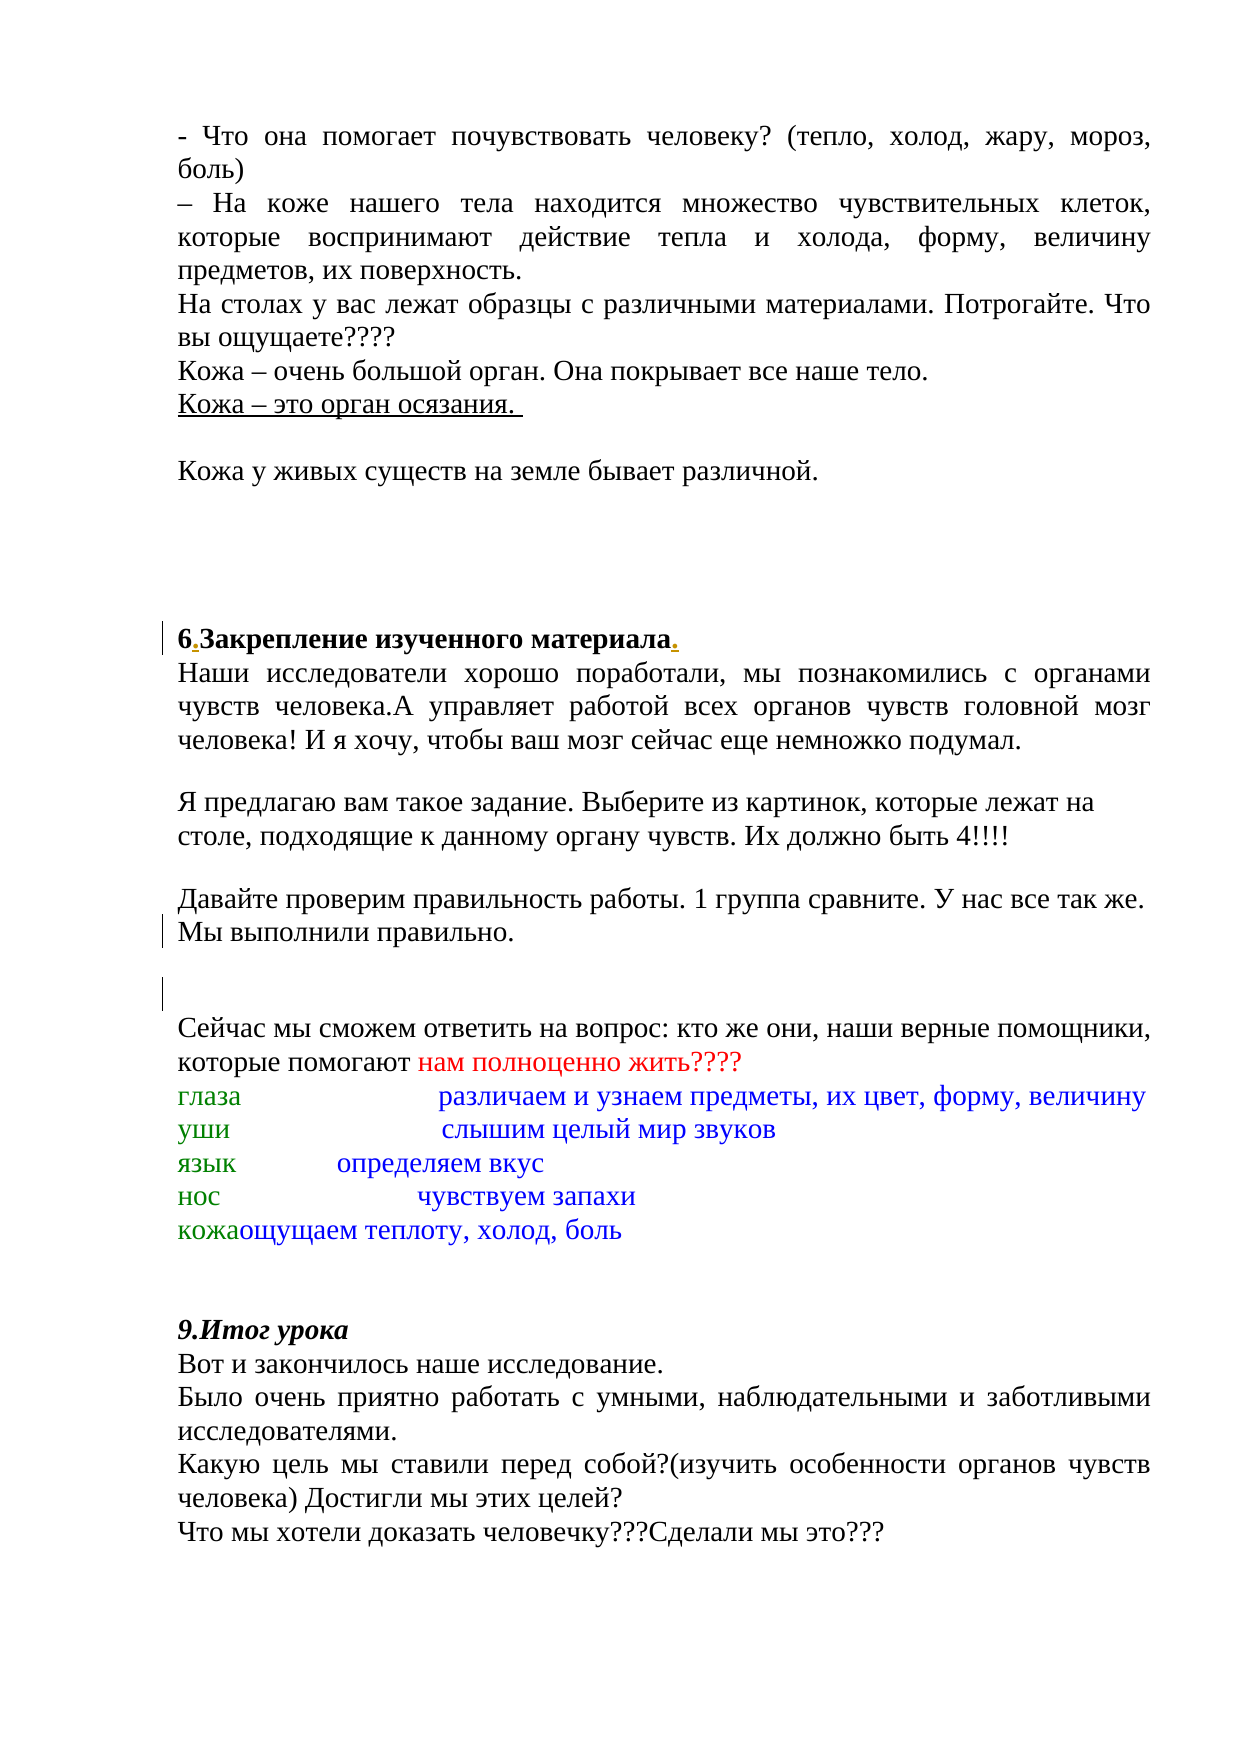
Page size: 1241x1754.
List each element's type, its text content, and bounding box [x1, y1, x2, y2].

text Вот и закончилось наше исследование. [177, 1346, 1152, 1379]
text 9.Итог урока [177, 1312, 1152, 1346]
text Сейчас мы сможем ответить на вопрос: кто же они, наши верные помощники, которые помогают нам полноценно жить???? [177, 1011, 1152, 1078]
text – На коже нашего тела находится множество чувствительных клеток, которые воспринимают действие тепла и холода, форму, величину предметов, их поверхность. [177, 185, 1152, 286]
text Было очень приятно работать с умными, наблюдательными и заботливыми исследователями. [177, 1379, 1152, 1447]
text - Что она помогает почувствовать человеку? (тепло, холод, жару, мороз, боль) [177, 118, 1152, 185]
text Наши исследователи хорошо поработали, мы познакомились с органами чувств человека.А управляет работой всех органов чувств головной мозг человека! И я хочу, чтобы ваш мозг сейчас еще немножко подумал. [177, 655, 1152, 755]
text нос чувствуем запахи [177, 1178, 1152, 1212]
text уши слышим целый мир звуков [177, 1111, 1152, 1145]
text язык определяем вкус [177, 1145, 1152, 1178]
text Что мы хотели доказать человечку???Сделали мы это??? [177, 1514, 1152, 1547]
text Я предлагаю вам такое задание. Выберите из картинок, которые лежат на столе, подходящие к данному органу чувств. Их должно быть 4!!!! [177, 784, 1152, 852]
text Кожа – очень большой орган. Она покрывает все наше тело. [177, 353, 1152, 386]
text Кожа у живых существ на земле бывает различной. [177, 453, 1152, 487]
text кожаощущаем теплоту, холод, боль [177, 1212, 1152, 1245]
text глаза различаем и узнаем предметы, их цвет, форму, величину [177, 1078, 1152, 1111]
text Какую цель мы ставили перед собой?(изучить особенности органов чувств человека) Достигли мы этих целей? [177, 1447, 1152, 1514]
text На столах у вас лежат образцы с различными материалами. Потрогайте. Что вы ощущаете???? [177, 286, 1152, 353]
text 6Закрепление изученного материала [177, 621, 1152, 655]
text Давайте проверим правильность работы. 1 группа сравните. У нас все так же. Мы выполнили правильно. [177, 881, 1152, 948]
text Кожа – это орган осязания. [177, 386, 1152, 420]
